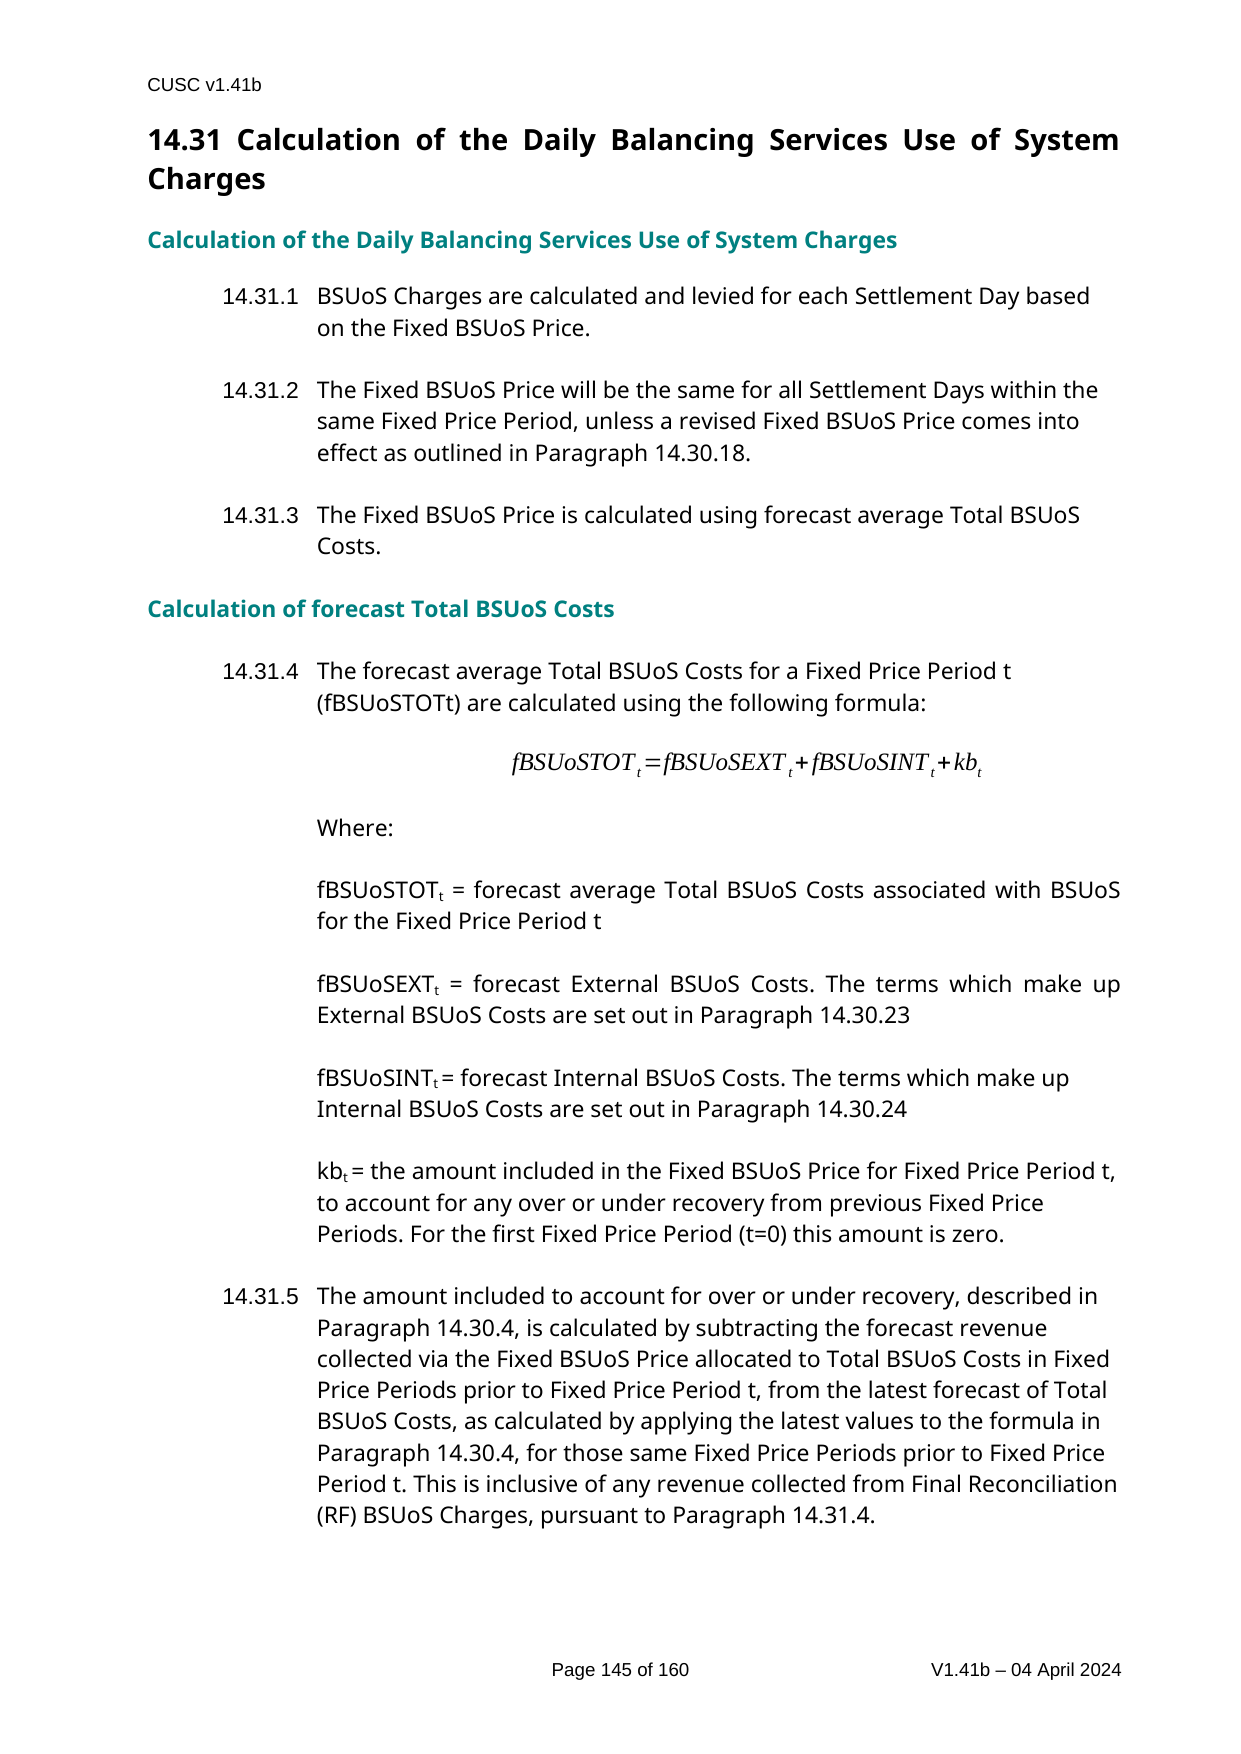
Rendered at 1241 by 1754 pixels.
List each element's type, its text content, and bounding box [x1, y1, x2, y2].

text fBSUoSTOTt = forecast average Total BSUoS Costs associated with BSUoS for the Fixed Price Period t [317, 874, 1121, 937]
list kbt = the amount included in the Fixed BSUoS Price for Fixed Price Period t, to account for any over or under recovery from previous Fixed Price Periods. For the first Fixed Price Period (t=0) this amount is zero. [317, 1155, 1121, 1249]
list fBSUoSINTt = forecast Internal BSUoS Costs. The terms which make up Internal BSUoS Costs are set out in Paragraph 14.30.24 [317, 1062, 1121, 1124]
list Where: [317, 812, 1121, 843]
list The Fixed BSUoS Price will be the same for all Settlement Days within the same Fixed Price Period, unless a revised Fixed BSUoS Price comes into effect as outlined in Paragraph 14.30.18. [222, 374, 1121, 468]
text fBSUoSEXTt = forecast External BSUoS Costs. The terms which make up External BSUoS Costs are set out in Paragraph 14.30.23 [317, 968, 1121, 1030]
list The amount included to account for over or under recovery, described in Paragraph 14.30.4, is calculated by subtracting the forecast revenue collected via the Fixed BSUoS Price allocated to Total BSUoS Costs in Fixed Price Periods prior to Fixed Price Period t, from the latest forecast of Total BSUoS Costs, as calculated by applying the latest values to the formula in Paragraph 14.30.4, for those same Fixed Price Periods prior to Fixed Price Period t. This is inclusive of any revenue collected from Final Reconciliation (RF) BSUoS Charges, pursuant to Paragraph 14.31.4. [222, 1280, 1121, 1530]
list The Fixed BSUoS Price is calculated using forecast average Total BSUoS Costs. [222, 499, 1121, 561]
subtitle Calculation of the Daily Balancing Services Use of System Charges [147, 223, 1121, 255]
list The forecast average Total BSUoS Costs for a Fixed Price Period t (fBSUoSTOTt) are calculated using the following formula: [222, 655, 1121, 718]
subtitle 14.31 Calculation of the Daily Balancing Services Use of System Charges [147, 119, 1121, 198]
text Calculation of forecast Total BSUoS Costs [147, 593, 1121, 624]
list BSUoS Charges are calculated and levied for each Settlement Day based on the Fixed BSUoS Price. [222, 280, 1121, 343]
